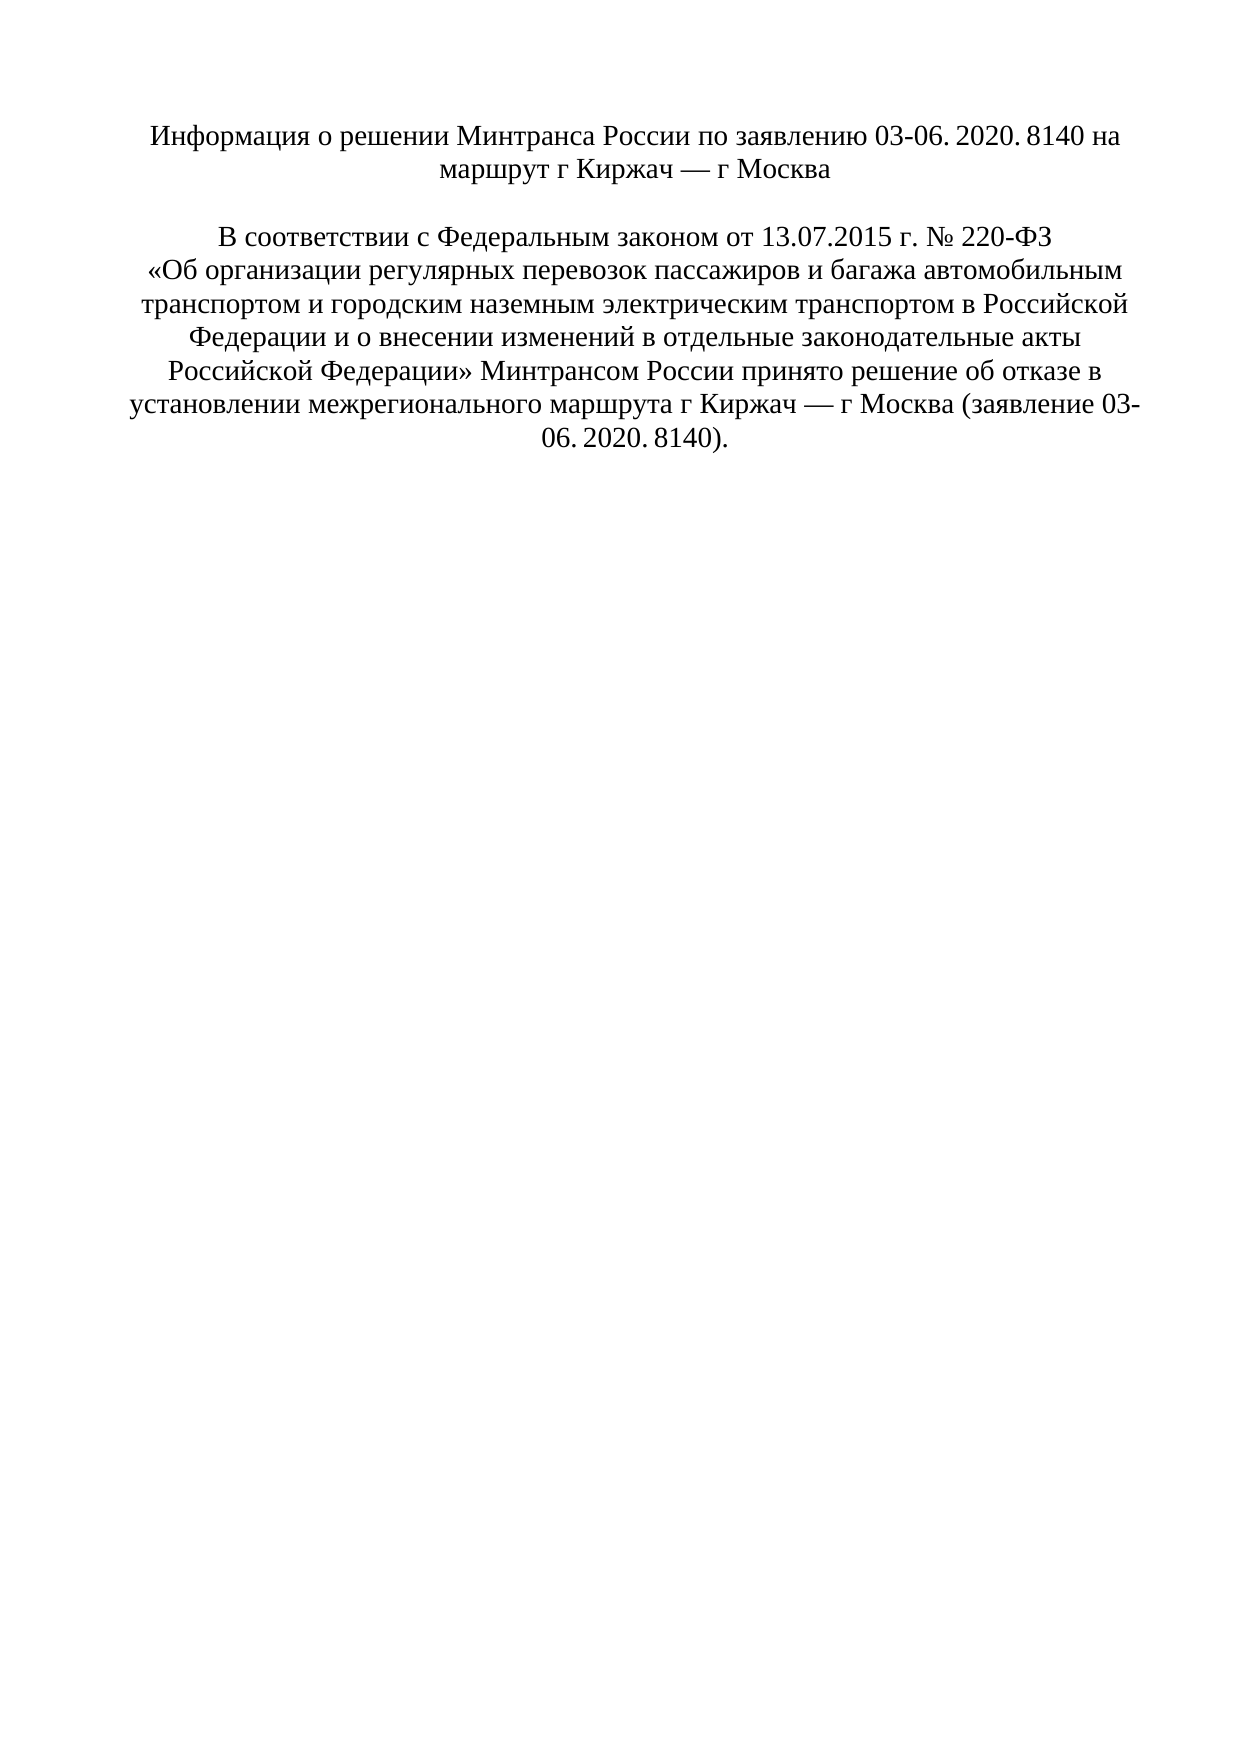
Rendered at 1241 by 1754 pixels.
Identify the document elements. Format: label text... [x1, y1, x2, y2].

text В соответствии с Федеральным законом от 13.07.2015 г. № 220-ФЗ «Об организации регулярных перевозок пассажиров и багажа автомобильным транспортом и городским наземным электрическим транспортом в Российской Федерации и о внесении изменений в отдельные законодательные акты Российской Федерации» Минтрансом России принято решение об отказе в установлении межрегионального маршрута г Киржач — г Москва (заявление 03-06. 2020. 8140). [118, 219, 1152, 453]
text Информация о решении Минтранса России по заявлению 03-06. 2020. 8140 на маршрут г Киржач — г Москва [118, 118, 1152, 185]
